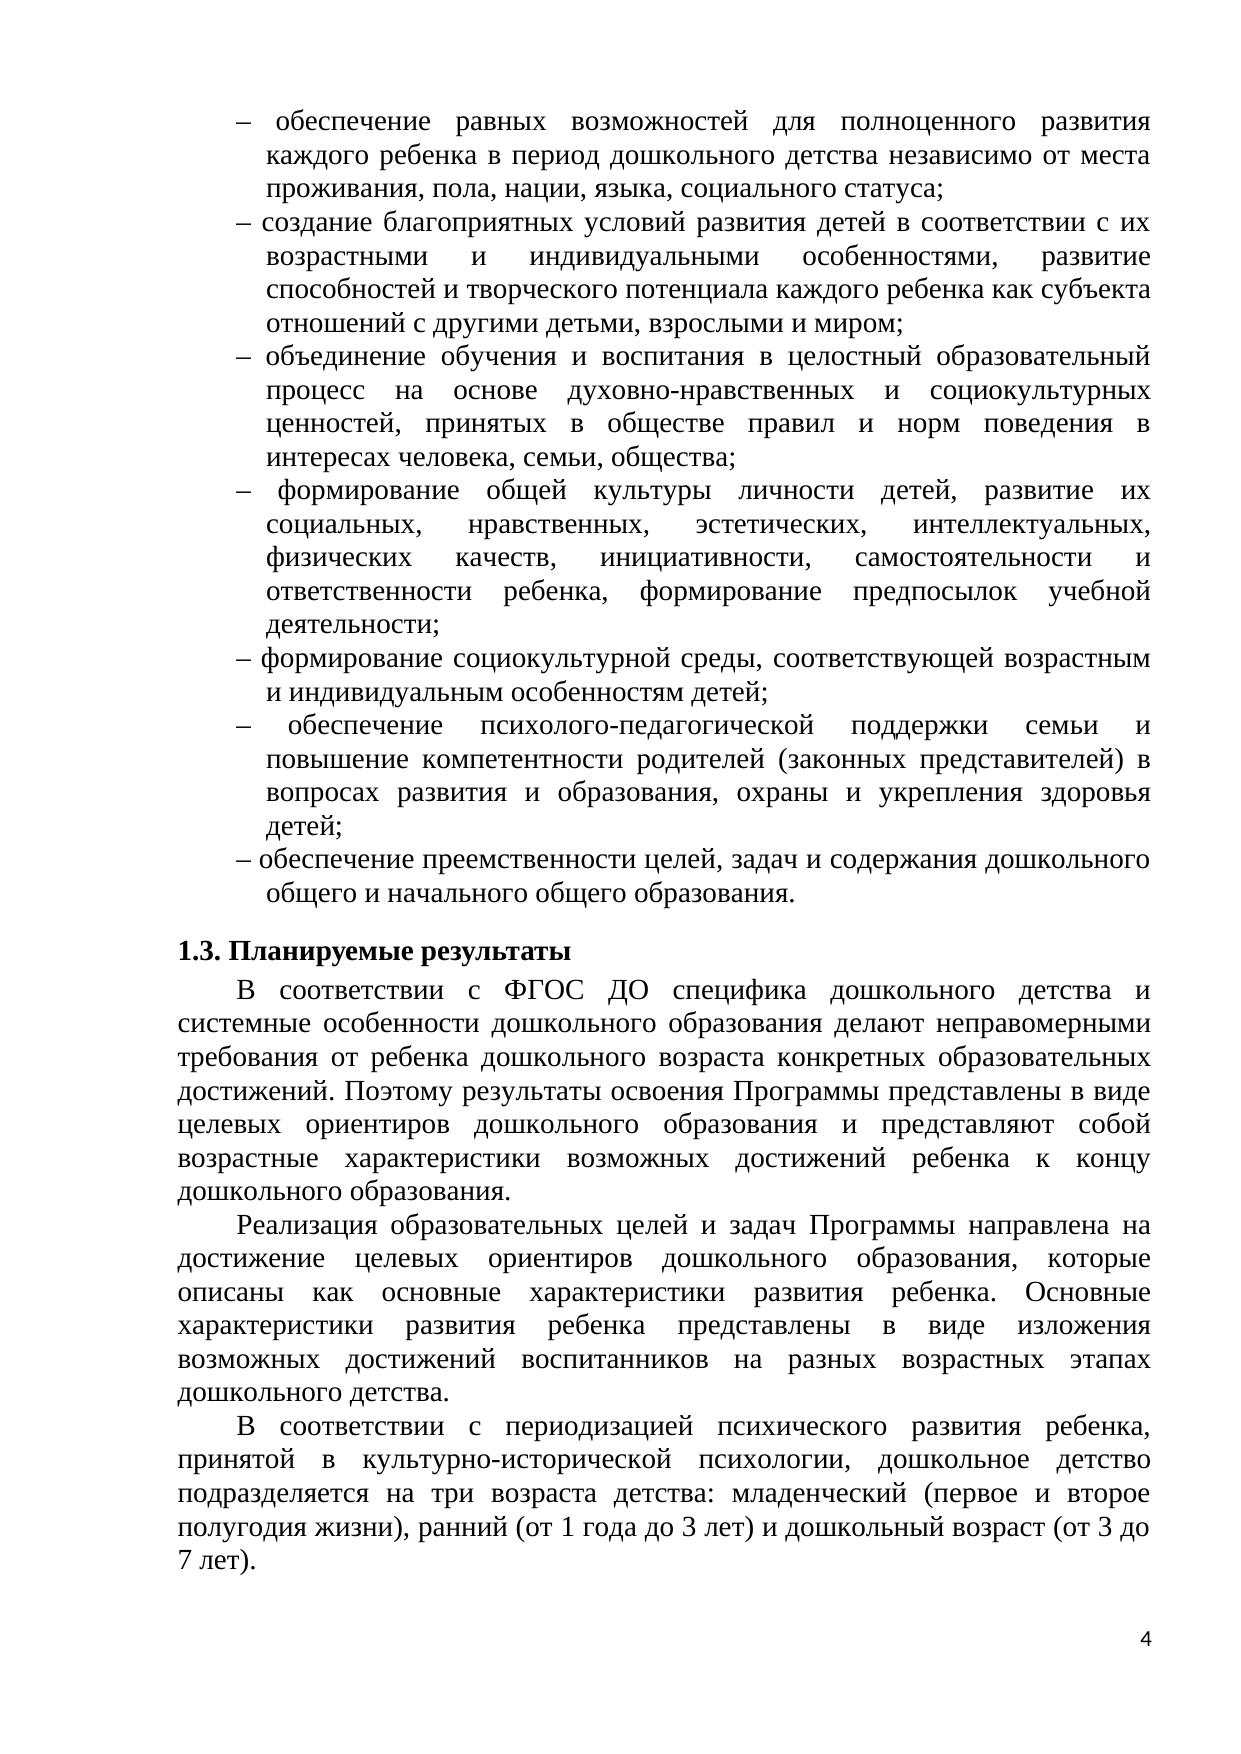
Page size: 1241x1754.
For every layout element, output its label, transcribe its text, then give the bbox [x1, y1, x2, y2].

text – обеспечение равных возможностей для полноценного развития каждого ребенка в период дошкольного детства независимо от места проживания, пола, нации, языка, социального статуса; [236, 103, 1152, 204]
text – создание благоприятных условий развития детей в соответствии с их возрастными и индивидуальными особенностями, развитие способностей и творческого потенциала каждого ребенка как субъекта отношений с другими детьми, взрослыми и миром; [236, 204, 1152, 338]
text Реализация образовательных целей и задач Программы направлена на достижение целевых ориентиров дошкольного образования, которые описаны как основные характеристики развития ребенка. Основные характеристики развития ребенка представлены в виде изложения возможных достижений воспитанников на разных возрастных этапах дошкольного детства. [177, 1207, 1152, 1408]
text 1.3. Планируемые результаты [177, 933, 1152, 967]
text – обеспечение психолого-педагогической поддержки семьи и повышение компетентности родителей (законных представителей) в вопросах развития и образования, охраны и укрепления здоровья детей; [236, 707, 1152, 841]
text – объединение обучения и воспитания в целостный образовательный процесс на основе духовно-нравственных и социокультурных ценностей, принятых в обществе правил и норм поведения в интересах человека, семьи, общества; [236, 338, 1152, 472]
text – формирование общей культуры личности детей, развитие их социальных, нравственных, эстетических, интеллектуальных, физических качеств, инициативности, самостоятельности и ответственности ребенка, формирование предпосылок учебной деятельности; [236, 472, 1152, 640]
text – обеспечение преемственности целей, задач и содержания дошкольного общего и начального общего образования. [236, 841, 1152, 908]
text В соответствии с ФГОС ДО специфика дошкольного детства и системные особенности дошкольного образования делают неправомерными требования от ребенка дошкольного возраста конкретных образовательных достижений. Поэтому результаты освоения Программы представлены в виде целевых ориентиров дошкольного образования и представляют собой возрастные характеристики возможных достижений ребенка к концу дошкольного образования. [177, 972, 1152, 1207]
text В соответствии с периодизацией психического развития ребенка, принятой в культурно-исторической психологии, дошкольное детство подразделяется на три возраста детства: младенческий (первое и второе полугодия жизни), ранний (от 1 года до 3 лет) и дошкольный возраст (от 3 до 7 лет). [177, 1408, 1152, 1576]
text – формирование социокультурной среды, соответствующей возрастным и индивидуальным особенностям детей; [236, 640, 1152, 707]
